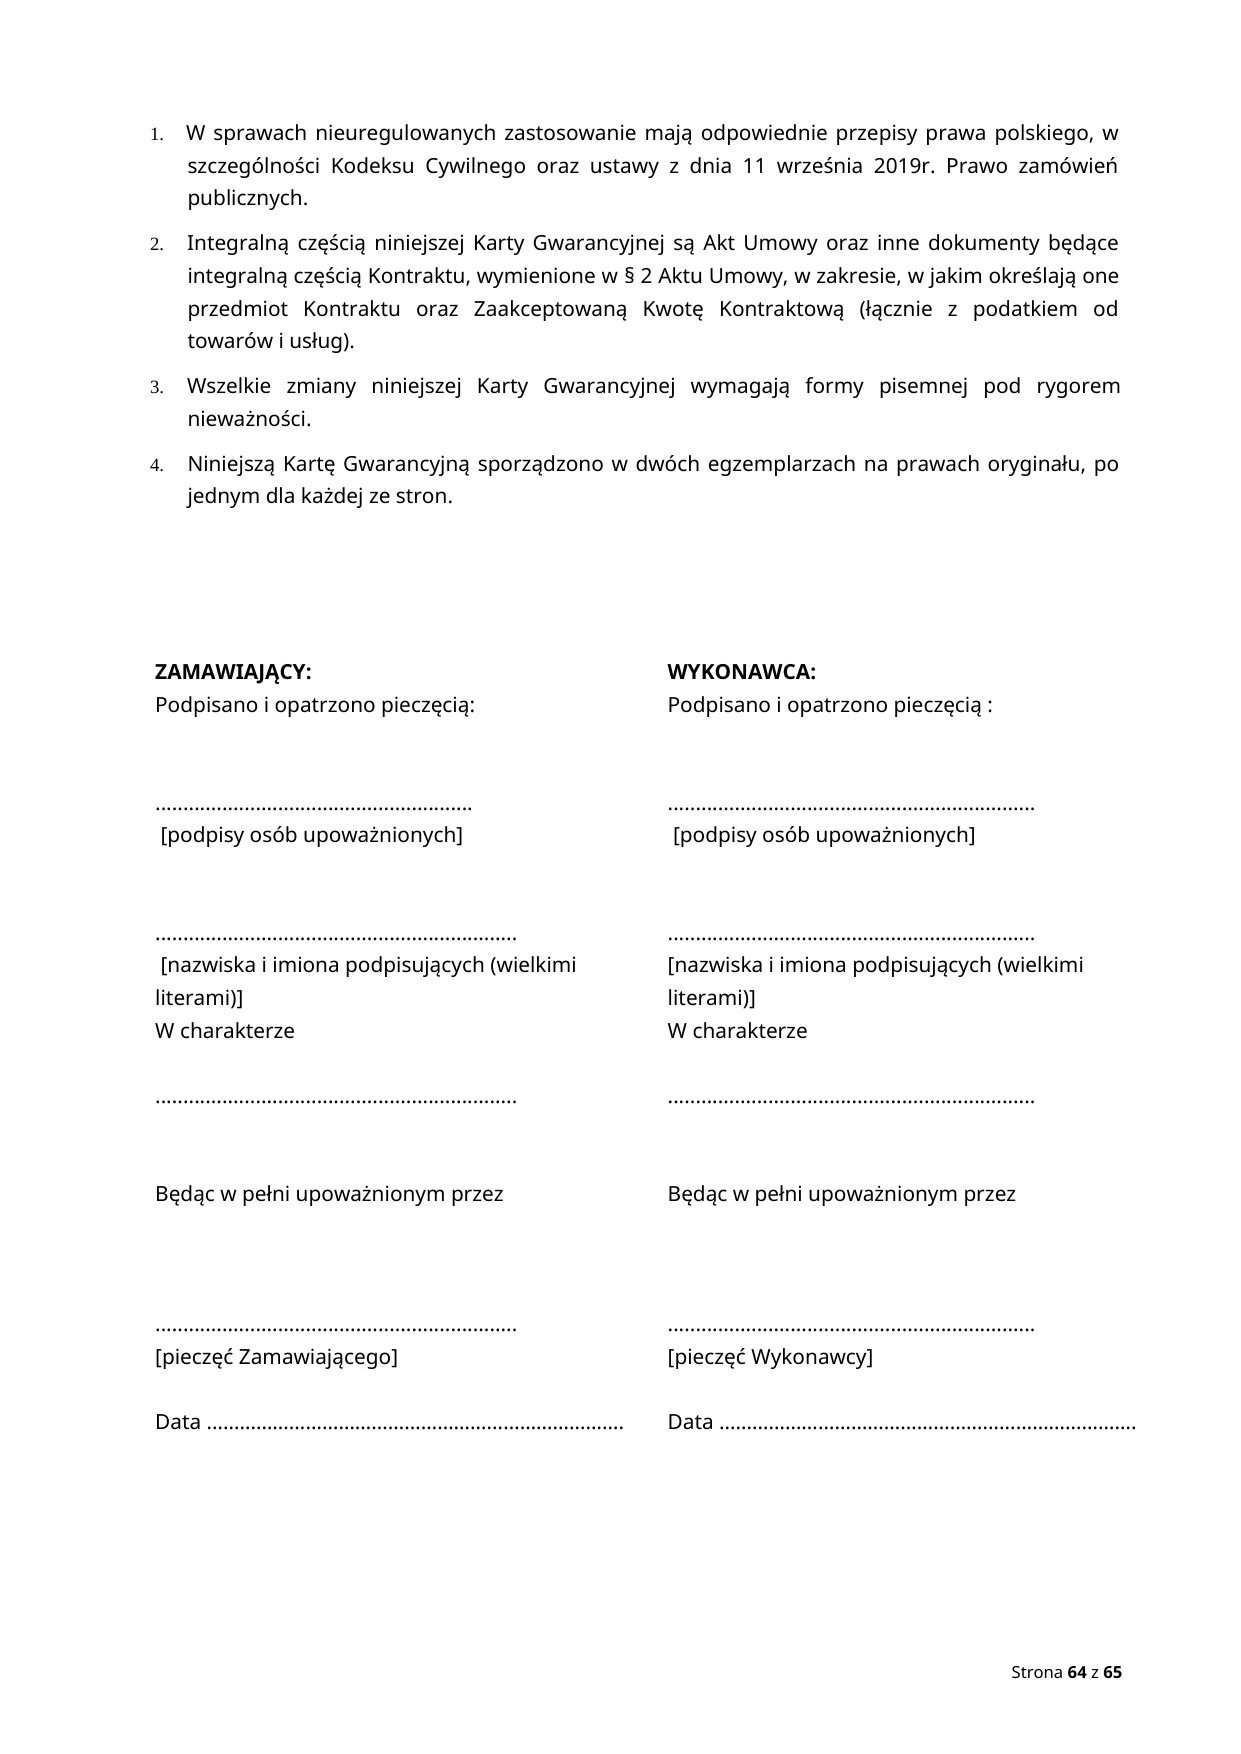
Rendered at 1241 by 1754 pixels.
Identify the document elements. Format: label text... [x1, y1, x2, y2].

list Niniejszą Kartę Gwarancyjną sporządzono w dwóch egzemplarzach na prawach oryginału, po jednym dla każdej ze stron. [150, 449, 1120, 510]
list Integralną częścią niniejszej Karty Gwarancyjnej są Akt Umowy oraz inne dokumenty będące integralną częścią Kontraktu, wymienione w § 2 Aktu Umowy, w zakresie, w jakim określają one przedmiot Kontraktu oraz Zaakceptowaną Kwotę Kontraktową (łącznie z podatkiem od towarów i usług). [150, 228, 1120, 355]
list Wszelkie zmiany niniejszej Karty Gwarancyjnej wymagają formy pisemnej pod rygorem nieważności. [150, 371, 1122, 432]
list W sprawach nieuregulowanych zastosowanie mają odpowiednie przepisy prawa polskiego, w szczególności Kodeksu Cywilnego oraz ustawy z dnia 11 września 2019r. Prawo zamówień publicznych. [150, 118, 1120, 212]
table_header WYKONAWCA: Podpisano i opatrzono pieczęcią : .................................................................. [podpisy osób upoważnionych] .................................................................. [nazwiska i imiona podpisujących (wielkimi literami)] W charakterze .................................................................. Będąc w pełni upoważnionym przez .................................................................. [pieczęć Wykonawcy] Data …………………………………………………………………. [660, 657, 1180, 1440]
table_header ZAMAWIAJĄCY: Podpisano i opatrzono pieczęcią: ......................................................... [podpisy osób upoważnionych] ................................................................. [nazwiska i imiona podpisujących (wielkimi literami)] W charakterze ................................................................. Będąc w pełni upoważnionym przez ................................................................. [pieczęć Zamawiającego] Data …………………………………………………………………. [148, 657, 660, 1440]
